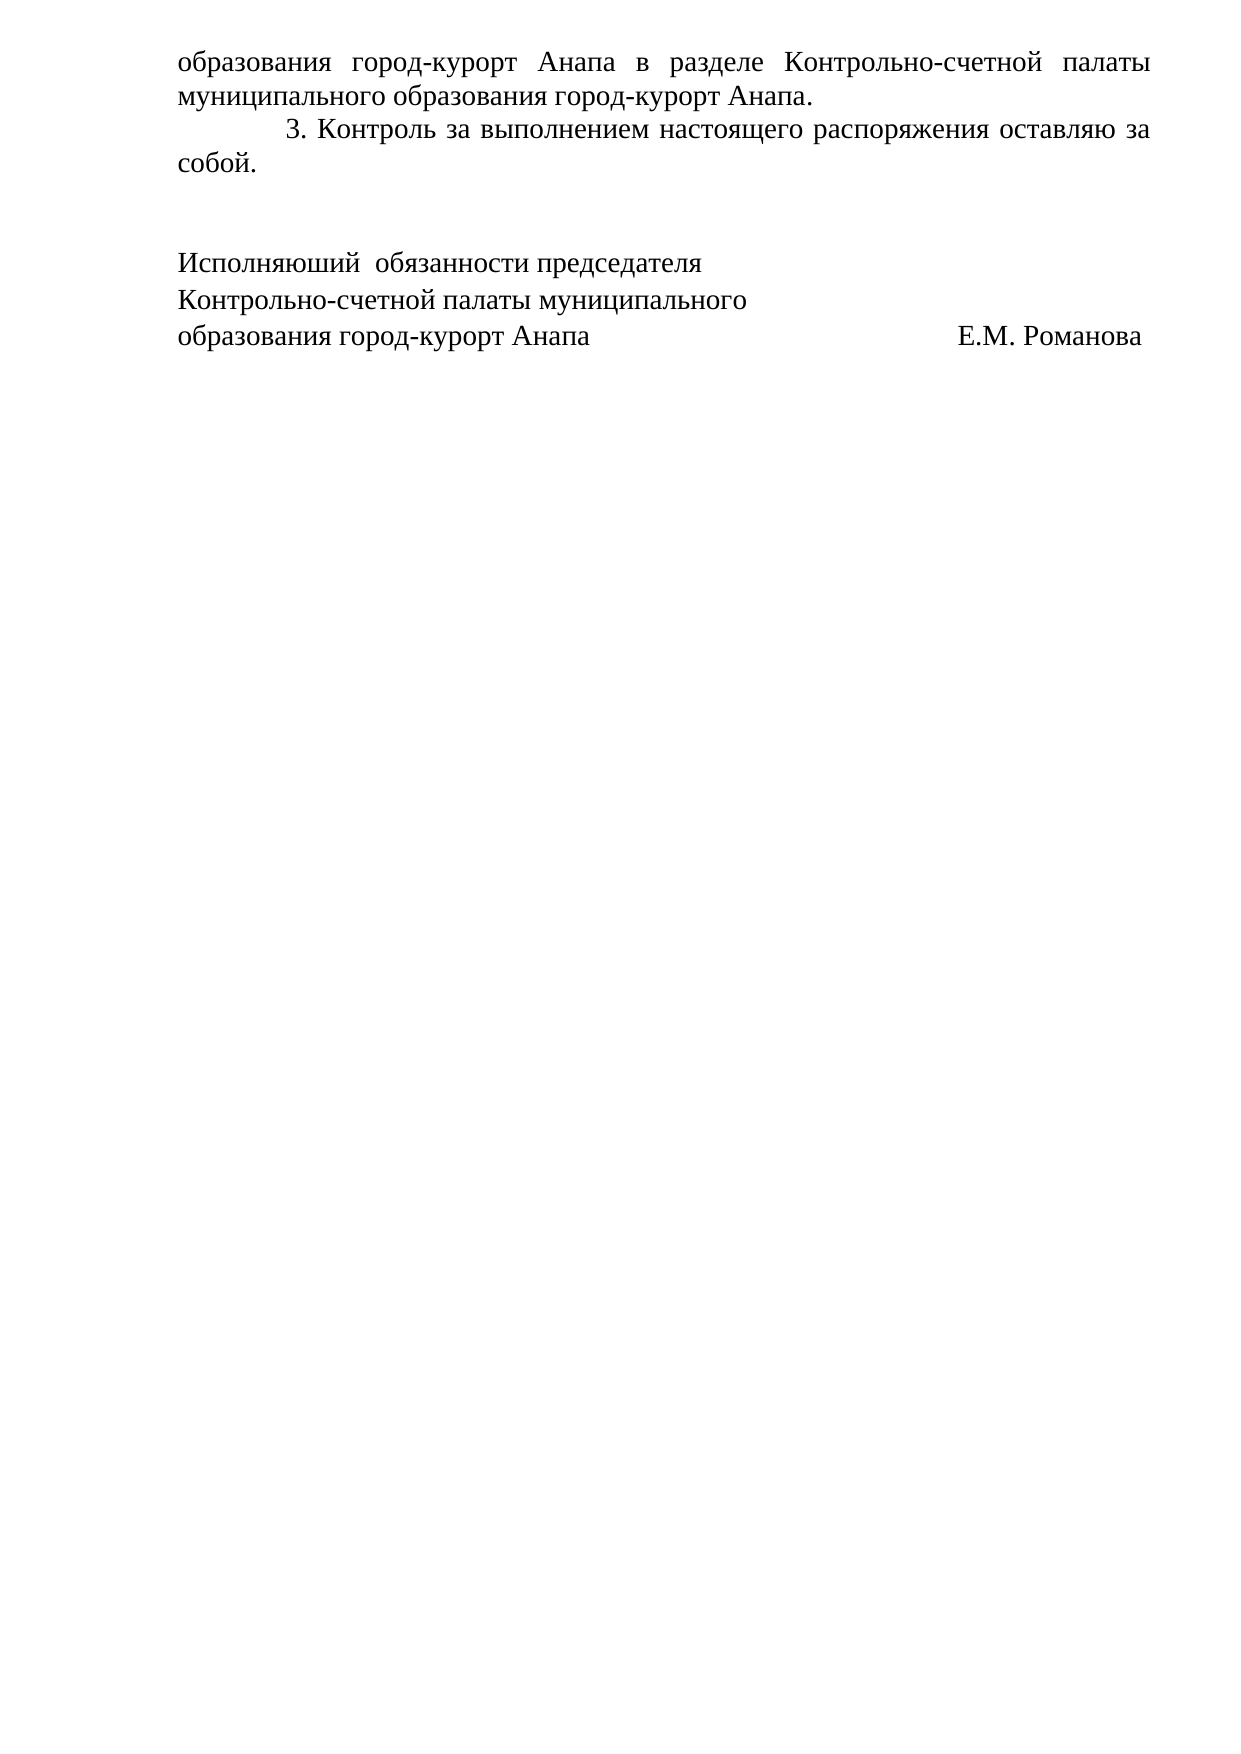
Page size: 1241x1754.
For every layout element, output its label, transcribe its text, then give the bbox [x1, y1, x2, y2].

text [177, 44, 1152, 111]
text 3. Контроль за выполнением настоящего распоряжения оставляю за собой. [177, 111, 1152, 178]
text образования город-курорт Анапа Е.М. Романова [177, 318, 1152, 351]
text Контрольно-счетной палаты муниципального [177, 282, 1152, 315]
text Исполняюший обязанности председателя [177, 246, 1152, 279]
